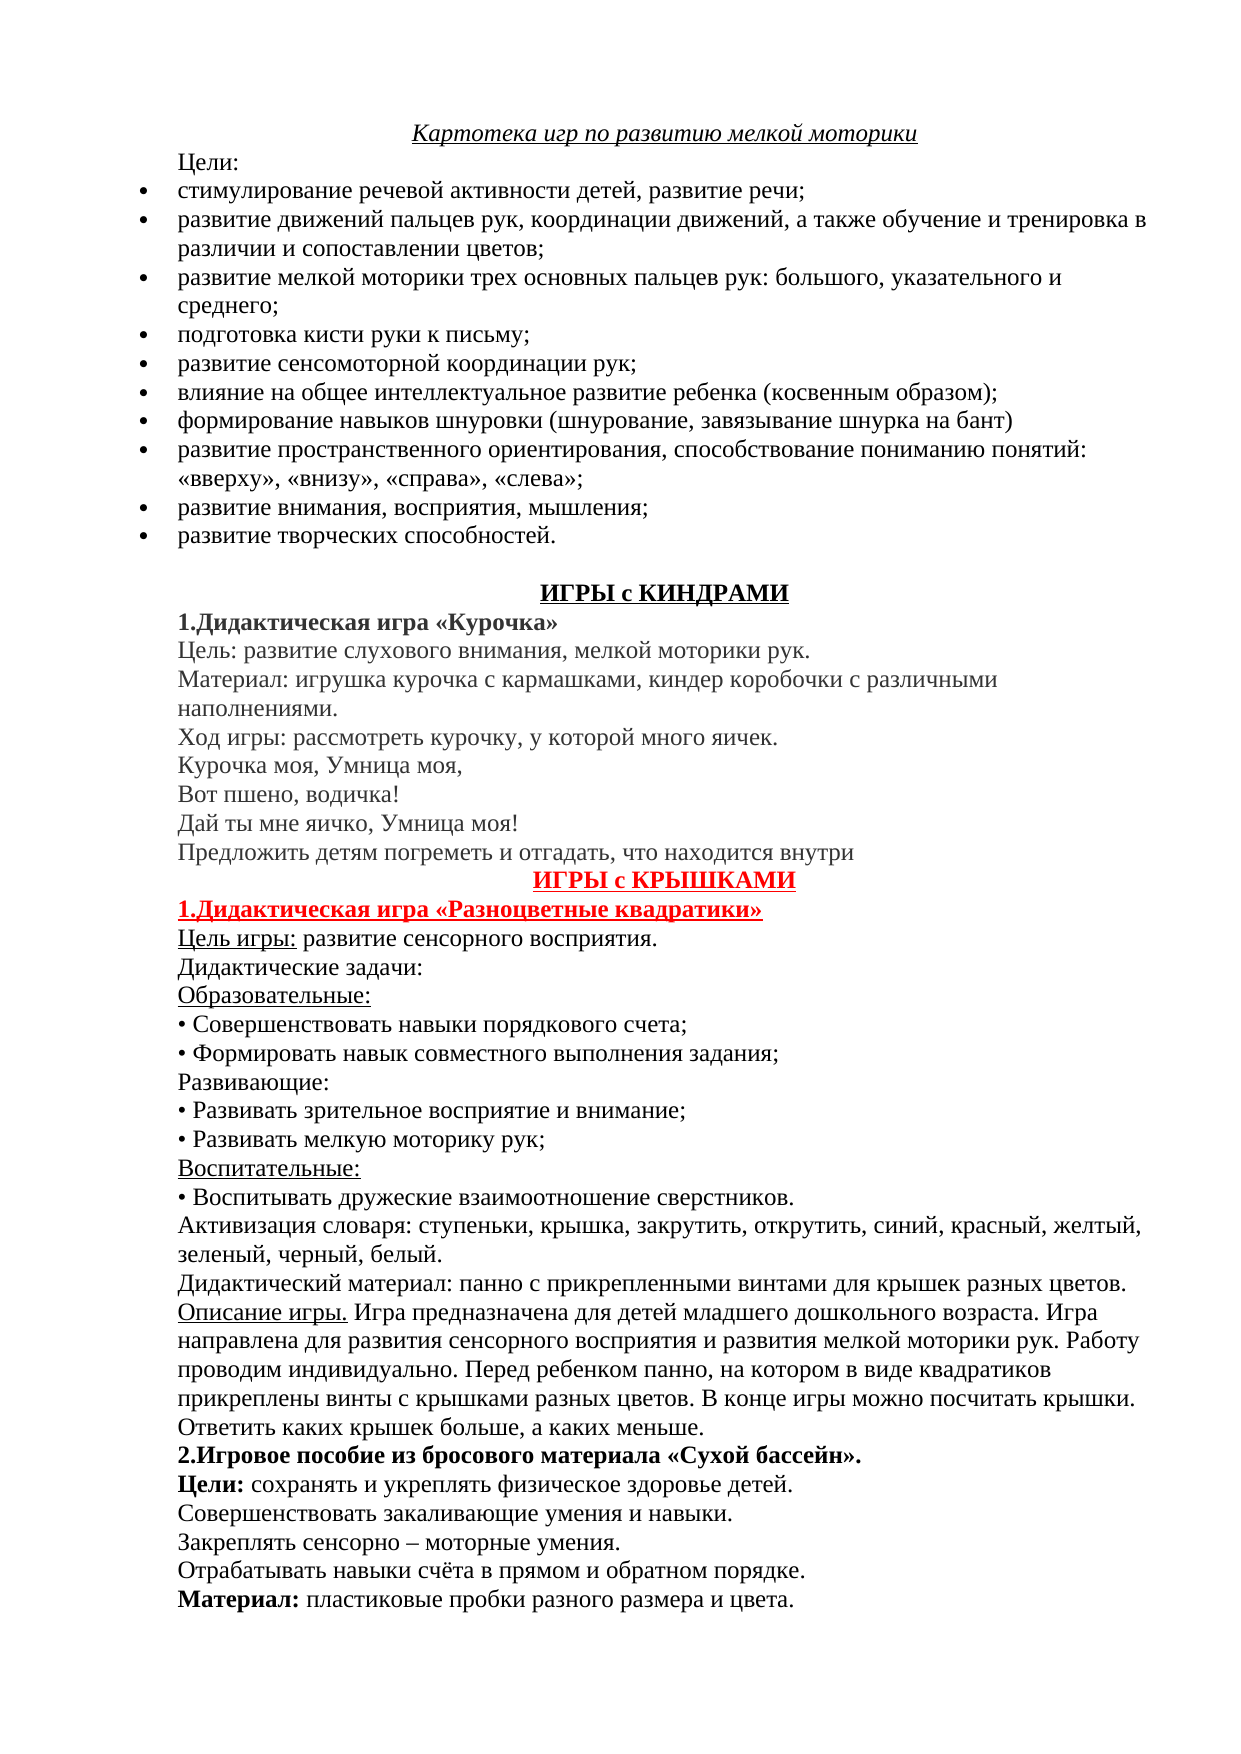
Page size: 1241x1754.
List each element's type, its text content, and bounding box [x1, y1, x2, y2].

text Дидактический материал: панно с прикрепленными винтами для крышек разных цветов. [177, 1268, 1152, 1297]
text Воспитательные: [177, 1153, 1152, 1182]
text 1.Дидактическая игра «Курочка» [177, 607, 1152, 636]
text 2.Игровое пособие из бросового материала «Сухой бассейн». [177, 1441, 1152, 1469]
list влияние на общее интеллектуальное развитие ребенка (косвенным образом); [140, 377, 1152, 406]
text Материал: игрушка курочка с кармашками, киндер коробочки с различными наполнениями. [177, 664, 1152, 722]
text Закреплять сенсорно – моторные умения. [177, 1527, 1152, 1556]
list развитие сенсомоторной координации рук; [140, 348, 1152, 377]
text Отрабатывать навыки счёта в прямом и обратном порядке. [177, 1556, 1152, 1584]
text • Воспитывать дружеские взаимоотношение сверстников. [177, 1182, 1152, 1211]
text 1.Дидактическая игра «Разноцветные квадратики» [177, 894, 1152, 923]
text Активизация словаря: ступеньки, крышка, закрутить, открутить, синий, красный, желтый, зеленый, черный, белый. [177, 1211, 1152, 1268]
list формирование навыков шнуровки (шнурование, завязывание шнурка на бант) [140, 406, 1152, 434]
list подготовка кисти руки к письму; [140, 319, 1152, 348]
text Описание игры. Игра предназначена для детей младшего дошкольного возраста. Игра направлена для развития сенсорного восприятия и развития мелкой моторики рук. Работу проводим индивидуально. Перед ребенком панно, на котором в виде квадратиков прикреплены винты с крышками разных цветов. В конце игры можно посчитать крышки. Ответить каких крышек больше, а каких меньше. [177, 1297, 1152, 1441]
text Цели: сохранять и укреплять физическое здоровье детей. [177, 1469, 1152, 1498]
list стимулирование речевой активности детей, развитие речи; [140, 176, 1152, 204]
list развитие творческих способностей. [140, 521, 1152, 549]
text Дидактические задачи: [177, 952, 1152, 981]
text Образовательные: [177, 981, 1152, 1009]
list развитие пространственного ориентирования, способствование пониманию понятий: «вверху», «внизу», «справа», «слева»; [140, 434, 1152, 492]
text Дай ты мне яичко, Умница моя! [177, 808, 1152, 837]
text Картотека игр по развитию мелкой моторики [177, 118, 1152, 147]
text Ход игры: рассмотреть курочку, у которой много яичек. [177, 722, 1152, 751]
list развитие движений пальцев рук, координации движений, а также обучение и тренировка в различии и сопоставлении цветов; [140, 204, 1152, 262]
text • Развивать мелкую моторику рук; [177, 1124, 1152, 1153]
text Курочка моя, Умница моя, [177, 751, 1152, 779]
text Цели: [177, 147, 1152, 176]
text • Формировать навык совместного выполнения задания; [177, 1038, 1152, 1067]
list развитие внимания, восприятия, мышления; [140, 492, 1152, 521]
text Цель игры: развитие сенсорного восприятия. [177, 923, 1152, 952]
text ИГРЫ с КРЫШКАМИ [177, 866, 1152, 894]
text ИГРЫ с КИНДРАМИ [177, 578, 1152, 607]
list развитие мелкой моторики трех основных пальцев рук: большого, указательного и среднего; [140, 262, 1152, 319]
text • Совершенствовать навыки порядкового счета; [177, 1009, 1152, 1038]
text Вот пшено, водичка! [177, 779, 1152, 808]
text • Развивать зрительное восприятие и внимание; [177, 1096, 1152, 1124]
text Развивающие: [177, 1067, 1152, 1096]
text Предложить детям погреметь и отгадать, что находится внутри [177, 837, 1152, 866]
text Цель: развитие слухового внимания, мелкой моторики рук. [177, 636, 1152, 664]
text Материал: пластиковые пробки разного размера и цвета. [177, 1584, 1152, 1613]
text Совершенствовать закаливающие умения и навыки. [177, 1498, 1152, 1527]
